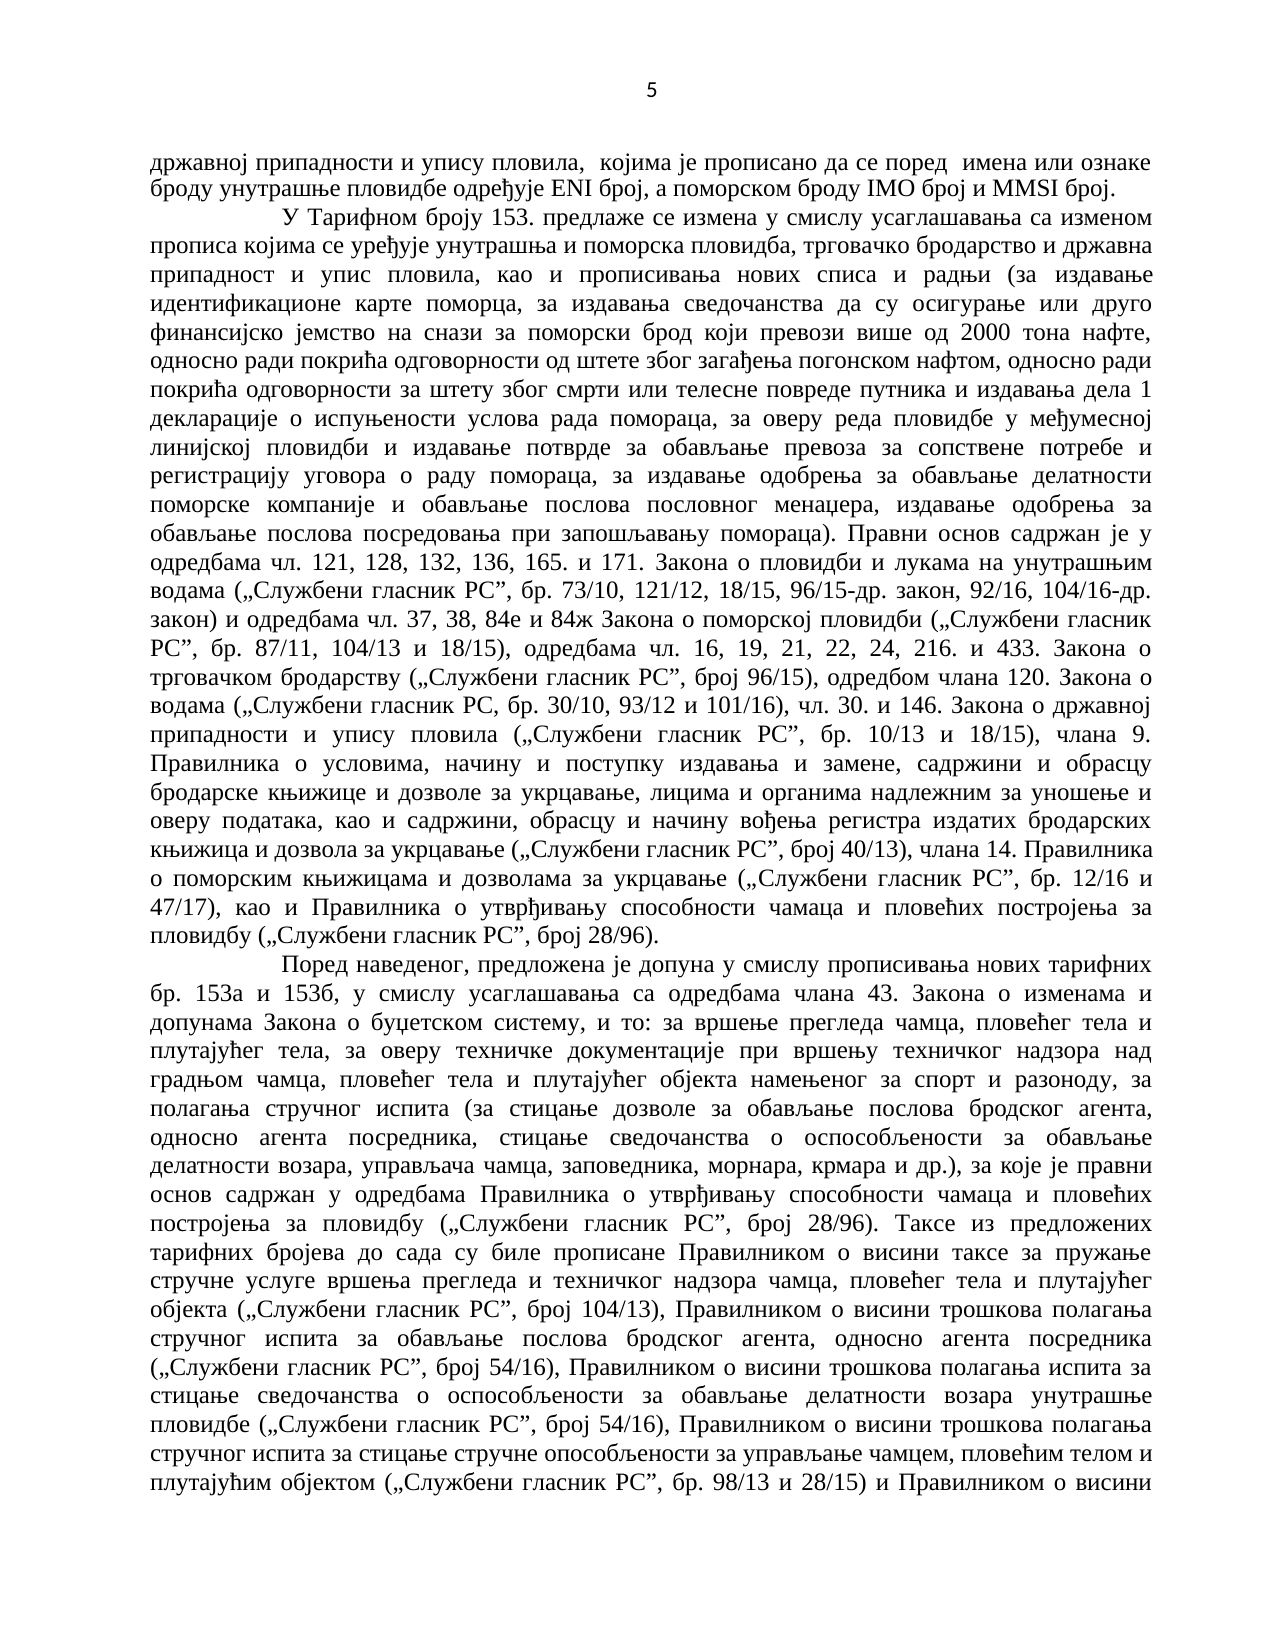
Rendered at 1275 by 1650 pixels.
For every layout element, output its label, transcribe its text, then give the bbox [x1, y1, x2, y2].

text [150, 150, 1153, 202]
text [150, 949, 1153, 1496]
text У Тарифном броју 153. предлаже се измена у смислу усаглашавања са изменом прописа којима се уређује унутрашња и поморска пловидба, трговачко бродарство и државна припадност и упис пловила, као и прописивања нових списа и радњи (за издавање идентификационе карте поморца, за издавања сведочанства да су осигурање или друго финансијско јемство на снази за поморски брод који превози више од 2000 тона нафте, односно ради покрића одговорности од штете због загађења погонском нафтом, односно ради покрића одговорности за штету због смрти или телесне повреде путника и издавања дела 1 декларације о испуњености услова рада помораца, за оверу реда пловидбе у међумесној линијској пловидби и издавање потврде за обављање превоза за сопствене потребе и регистрацију уговора о раду помораца, за издавање одобрења за обављање делатности поморске компаније и обављање послова пословног менаџера, издавање одобрења за обављање послова посредовања при запошљавању помораца). Правни основ садржан је у одредбама чл. 121, 128, 132, 136, 165. и 171. Закона о пловидби и лукама на унутрашњим водама („Службени гласник РС”, бр. 73/10, 121/12, 18/15, 96/15-др. закон, 92/16, 104/16-др. закон) и одредбама чл. 37, 38, 84е и 84ж Закона о поморској пловидби („Службeни глaсник РС”, бр. 87/11, 104/13 и 18/15), одредбама чл. 16, 19, 21, 22, 24, 216. и 433. Закона о трговачком бродарству („Службени гласник РС”, број 96/15), одредбом члана 120. Закона о водама („Службени гласник РС, бр. 30/10, 93/12 и 101/16), чл. 30. и 146. Закона о државној припадности и упису пловила („Службени гласник РС”, бр. 10/13 и 18/15), члана 9. Правилника о условима, начину и поступку издавања и замене, садржини и обрасцу бродарске књижице и дозволе за укрцавање, лицима и органима надлежним за уношење и оверу података, као и садржини, обрасцу и начину вођења регистра издатих бродарских књижица и дозвола за укрцавање („Службени гласник РС”, број 40/13), члана 14. Правилника о поморским књижицама и дозволама за укрцавање („Службени гласник РСˮ, бр. 12/16 и 47/17), као и Правилника о утврђивању способности чамаца и пловећих постројења за пловидбу („Службени гласник РС”, број 28/96). [150, 202, 1153, 949]
